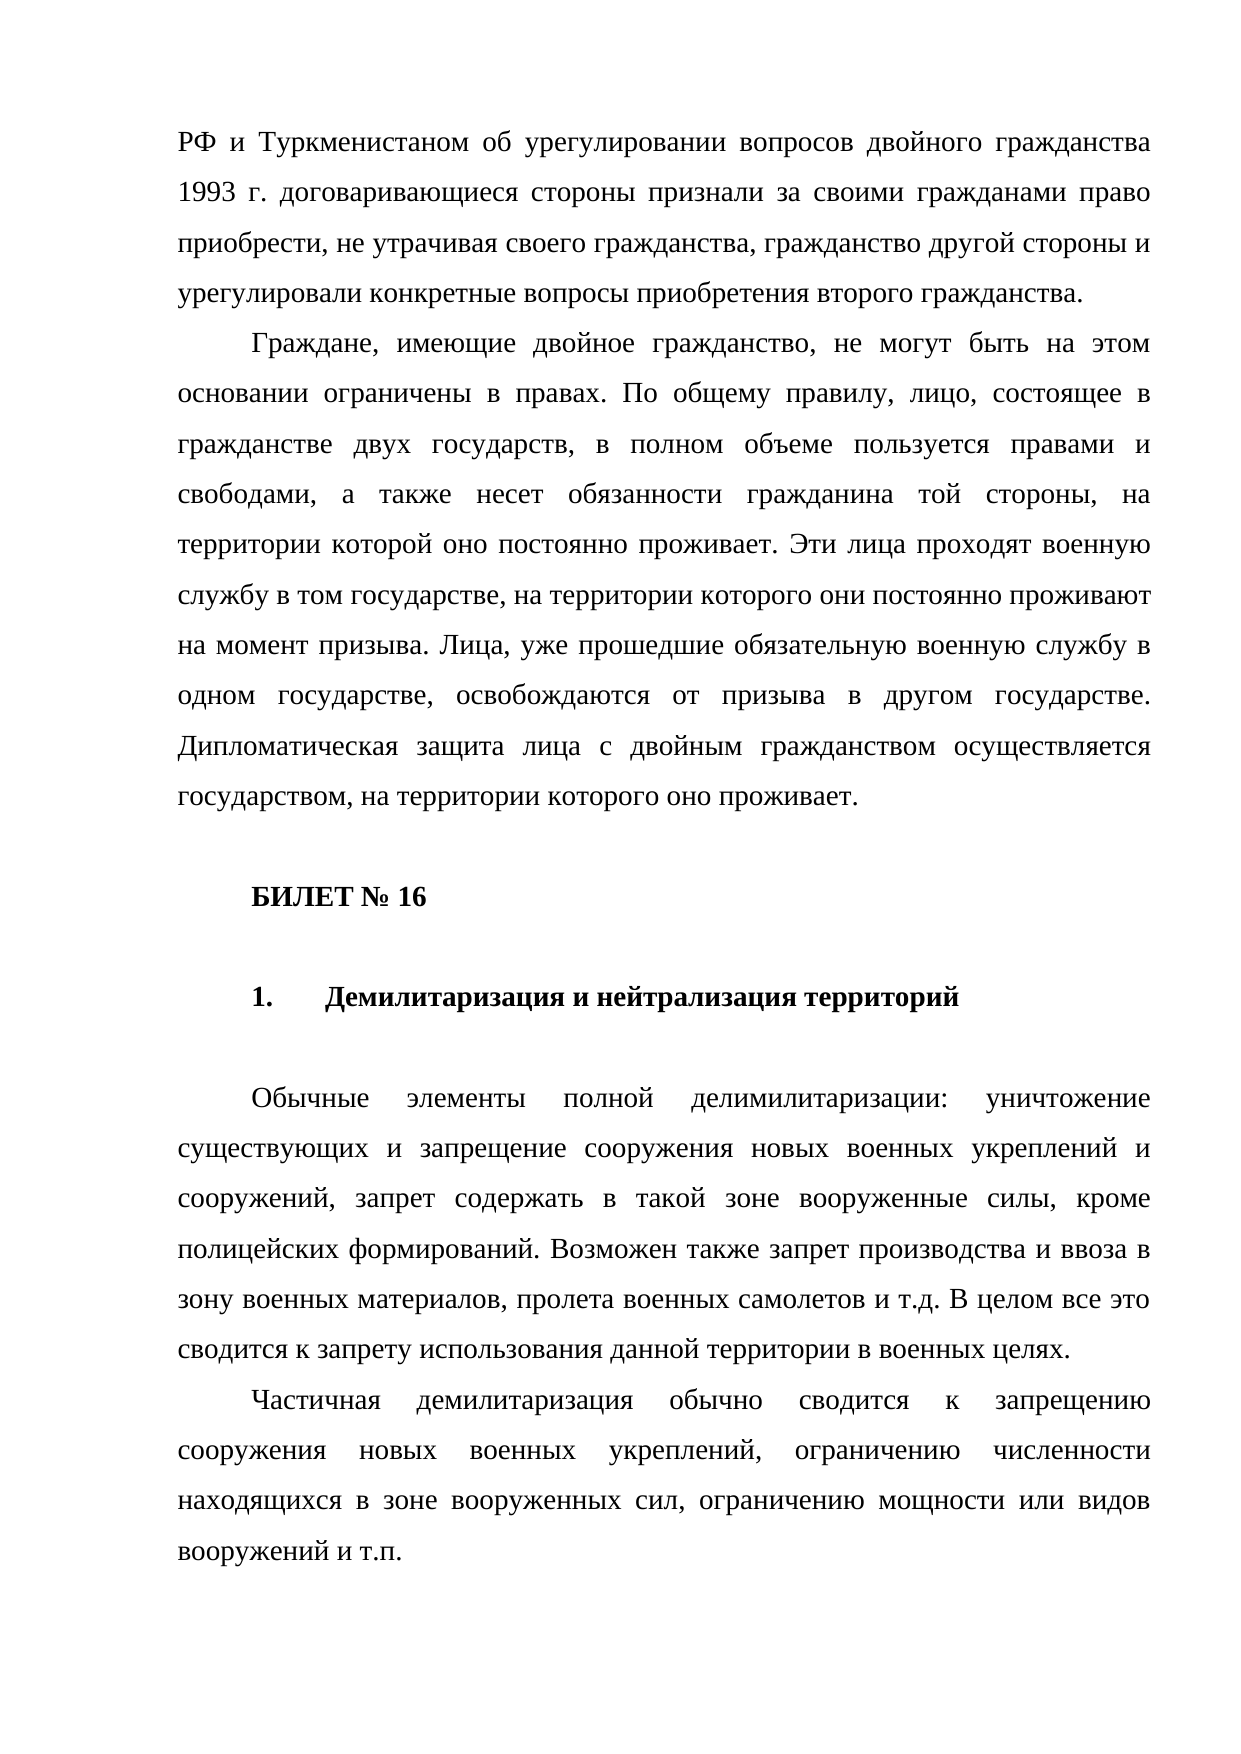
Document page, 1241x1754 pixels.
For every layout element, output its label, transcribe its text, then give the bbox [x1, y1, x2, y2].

list Демилитаризация и нейтрализация территорий [177, 979, 1152, 1013]
text Обычные элементы полной делимилитаризации: уничтожение существующих и запрещение сооружения новых военных укреплений и сооружений, запрет содержать в такой зоне вооруженные силы, кроме полицейских формирований. Возможен также запрет производства и ввоза в зону военных материалов, пролета военных самолетов и т.д. В целом все это сводится к запрету использования данной территории в военных целях. [177, 1080, 1152, 1365]
text Граждане, имеющие двойное гражданство, не могут быть на этом основании ограничены в правах. По общему правилу, лицо, состоящее в гражданстве двух государств, в полном объеме пользуется правами и свободами, а также несет обязанности гражданина той стороны, на территории которой оно постоянно проживает. Эти лица проходят военную службу в том государстве, на территории которого они постоянно проживают на момент призыва. Лица, уже прошедшие обязательную военную службу в одном государстве, освобождаются от призыва в другом государстве. Дипломатическая защита лица с двойным гражданством осуществляется государством, на территории которого оно проживает. [177, 325, 1152, 812]
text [177, 124, 1152, 308]
text БИЛЕТ № 16 [177, 879, 1152, 912]
text Частичная демилитаризация обычно сводится к запрещению сооружения новых военных укреплений, ограничению численности находящихся в зоне вооруженных сил, ограничению мощности или видов вооружений и т.п. [177, 1382, 1152, 1566]
